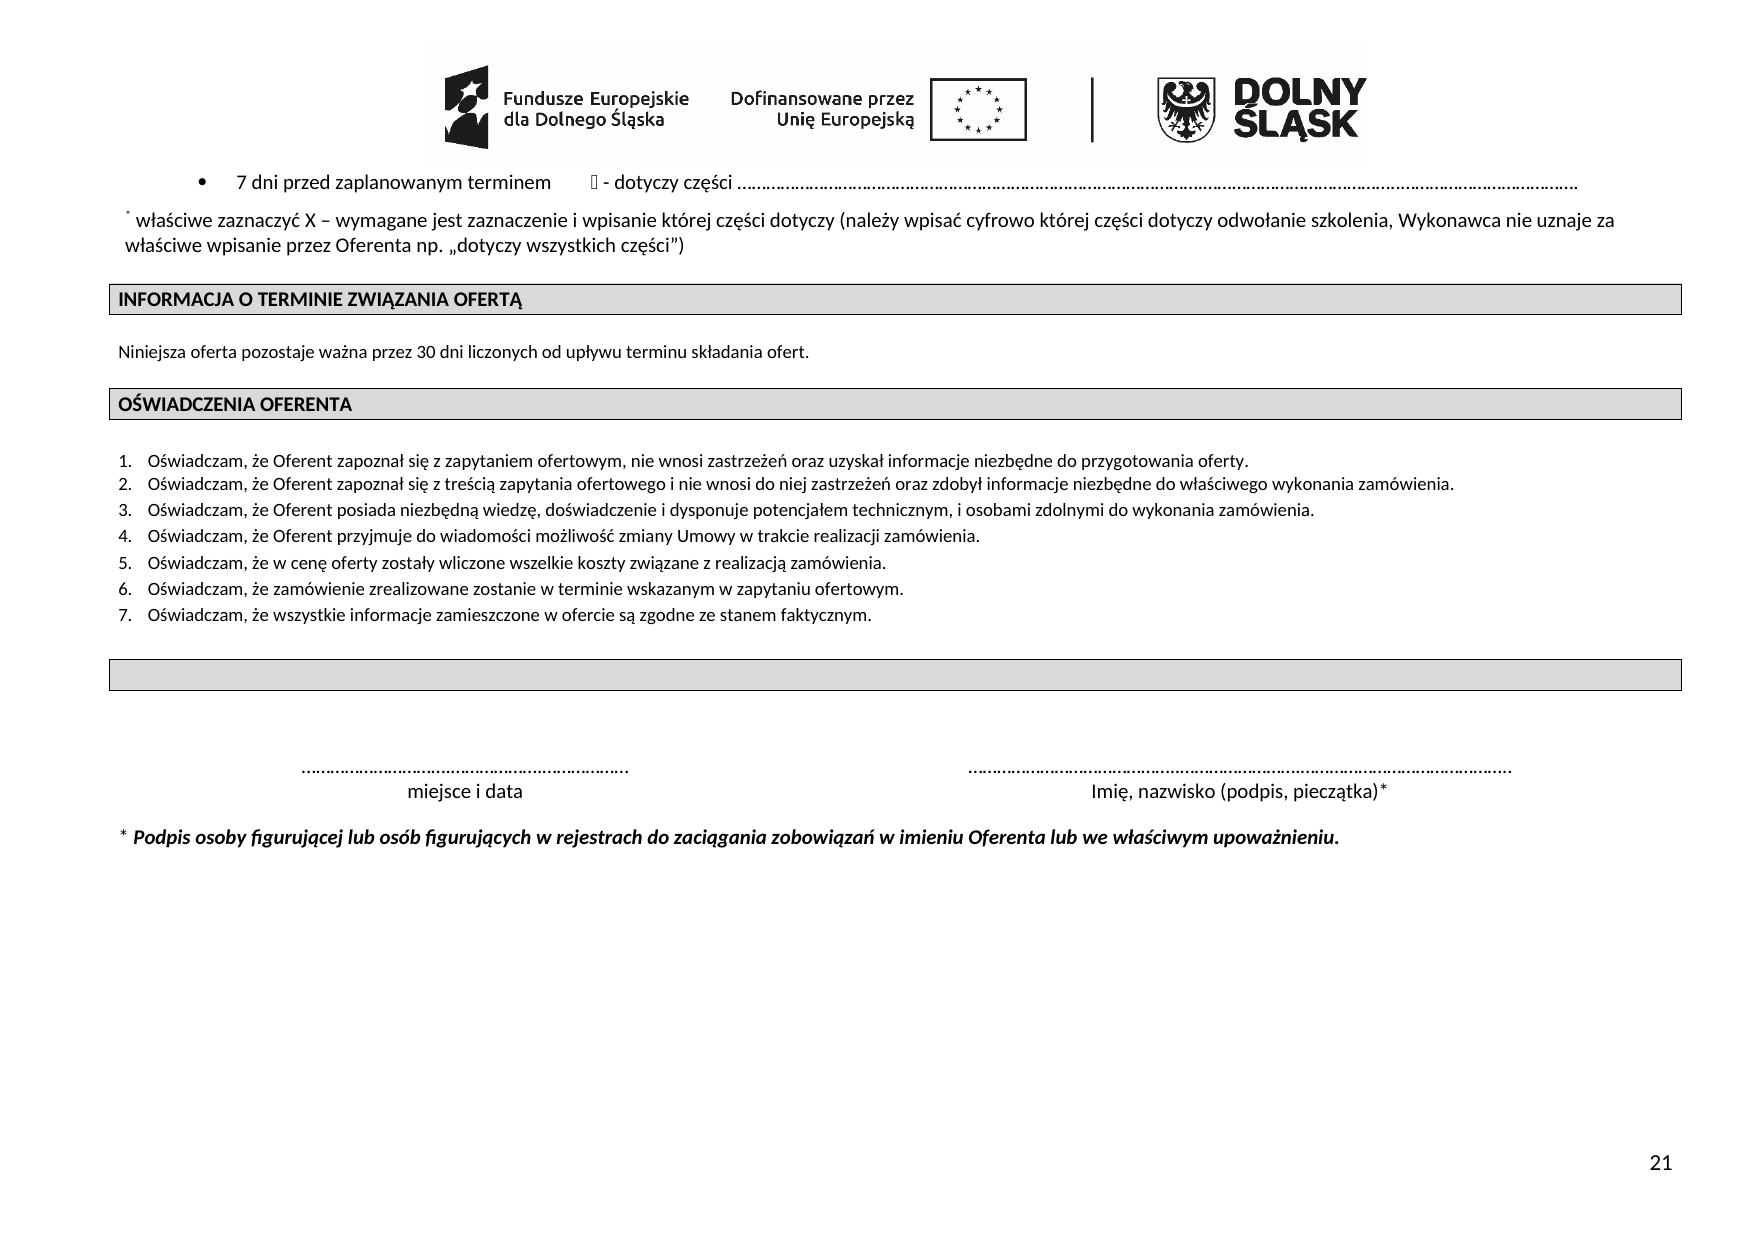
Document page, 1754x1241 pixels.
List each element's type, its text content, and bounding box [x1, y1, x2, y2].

text Niniejsza oferta pozostaje ważna przez 30 dni liczonych od upływu terminu składania ofert. [118, 340, 1673, 363]
table_header ………………………….……………….……………… miejsce i data [81, 753, 849, 824]
table_header ……………………………………..…………………….…………………………………….. Imię, nazwisko (podpis, pieczątka)* [849, 753, 1632, 824]
list Oświadczam, że w cenę oferty zostały wliczone wszelkie koszty związane z realizacją zamówienia. [118, 551, 1672, 574]
text OŚWIADCZENIA OFERENTA [110, 389, 1681, 419]
list Oświadczam, że Oferent zapoznał się z treścią zapytania ofertowego i nie wnosi do niej zastrzeżeń oraz zdobył informacje niezbędne do właściwego wykonania zamówienia. [118, 472, 1672, 495]
list Oświadczam, że zamówienie zrealizowane zostanie w terminie wskazanym w zapytaniu ofertowym. [118, 577, 1672, 600]
list Oświadczam, że wszystkie informacje zamieszczone w ofercie są zgodne ze stanem faktycznym. [118, 604, 1672, 627]
list Oświadczam, że Oferent zapoznał się z zapytaniem ofertowym, nie wnosi zastrzeżeń oraz uzyskał informacje niezbędne do przygotowania oferty. [118, 449, 1672, 472]
picture [423, 44, 1367, 170]
list 7 dni przed zaplanowanym terminem - dotyczy części …………………………………………………………………………………….…………………………………..………………………………. [199, 169, 1672, 194]
list Oświadczam, że Oferent przyjmuje do wiadomości możliwość zmiany Umowy w trakcie realizacji zamówienia. [118, 524, 1672, 547]
text INFORMACJA O TERMINIE ZWIĄZANIA OFERTĄ [110, 285, 1681, 314]
list Oświadczam, że Oferent posiada niezbędną wiedzę, doświadczenie i dysponuje potencjałem technicznym, i osobami zdolnymi do wykonania zamówienia. [118, 498, 1672, 521]
text * Podpis osoby figurującej lub osób figurujących w rejestrach do zaciągania zobowiązań w imieniu Oferenta lub we właściwym upoważnieniu. [118, 824, 1672, 850]
text * właściwe zaznaczyć X – wymagane jest zaznaczenie i wpisanie której części dotyczy (należy wpisać cyfrowo której części dotyczy odwołanie szkolenia, Wykonawca nie uznaje za właściwe wpisanie przez Oferenta np. „dotyczy wszystkich części”) [125, 207, 1672, 258]
